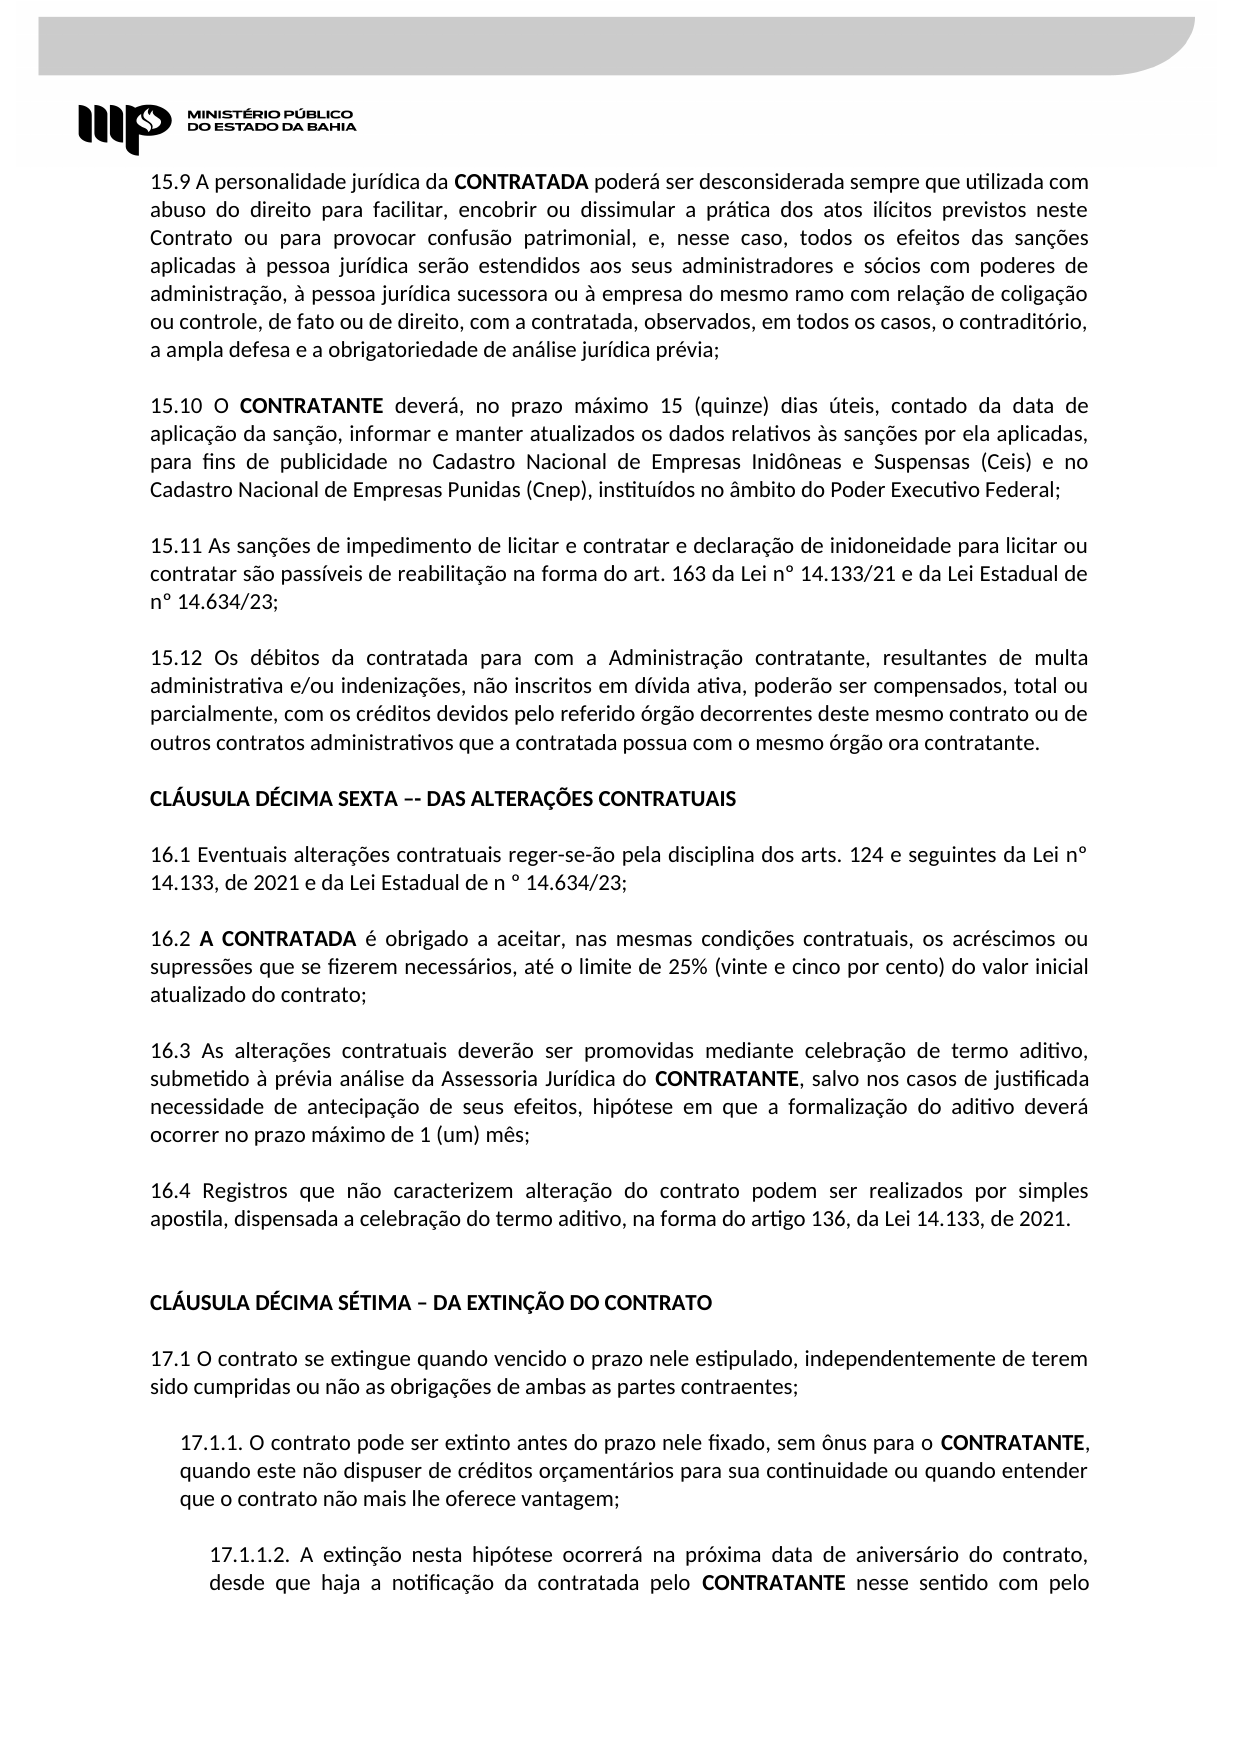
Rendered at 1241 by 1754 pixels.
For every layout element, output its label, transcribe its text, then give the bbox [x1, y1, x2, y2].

text 16.2 A CONTRATADA é obrigado a aceitar, nas mesmas condições contratuais, os acréscimos ou supressões que se fizerem necessários, até o limite de 25% (vinte e cinco por cento) do valor inicial atualizado do contrato; [150, 924, 1090, 1008]
picture [15, 1, 1218, 168]
text 16.4 Registros que não caracterizem alteração do contrato podem ser realizados por simples apostila, dispensada a celebração do termo aditivo, na forma do artigo 136, da Lei 14.133, de 2021. [150, 1176, 1090, 1232]
text 15.11 As sanções de impedimento de licitar e contratar e declaração de inidoneidade para licitar ou contratar são passíveis de reabilitação na forma do art. 163 da Lei nº 14.133/21 e da Lei Estadual de nº 14.634/23; [150, 531, 1090, 616]
text 15.10 O CONTRATANTE deverá, no prazo máximo 15 (quinze) dias úteis, contado da data de aplicação da sanção, informar e manter atualizados os dados relativos às sanções por ela aplicadas, para fins de publicidade no Cadastro Nacional de Empresas Inidôneas e Suspensas (Ceis) e no Cadastro Nacional de Empresas Punidas (Cnep), instituídos no âmbito do Poder Executivo Federal; [150, 391, 1090, 503]
text 17.1 O contrato se extingue quando vencido o prazo nele estipulado, independentemente de terem sido cumpridas ou não as obrigações de ambas as partes contraentes; [150, 1344, 1090, 1400]
text 17.1.1. O contrato pode ser extinto antes do prazo nele fixado, sem ônus para o CONTRATANTE, quando este não dispuser de créditos orçamentários para sua continuidade ou quando entender que o contrato não mais lhe oferece vantagem; [179, 1428, 1090, 1512]
text 15.9 A personalidade jurídica da CONTRATADA poderá ser desconsiderada sempre que utilizada com abuso do direito para facilitar, encobrir ou dissimular a prática dos atos ilícitos previstos neste Contrato ou para provocar confusão patrimonial, e, nesse caso, todos os efeitos das sanções aplicadas à pessoa jurídica serão estendidos aos seus administradores e sócios com poderes de administração, à pessoa jurídica sucessora ou à empresa do mesmo ramo com relação de coligação ou controle, de fato ou de direito, com a contratada, observados, em todos os casos, o contraditório, a ampla defesa e a obrigatoriedade de análise jurídica prévia; [150, 150, 1090, 363]
text 15.12 Os débitos da contratada para com a Administração contratante, resultantes de multa administrativa e/ou indenizações, não inscritos em dívida ativa, poderão ser compensados, total ou parcialmente, com os créditos devidos pelo referido órgão decorrentes deste mesmo contrato ou de outros contratos administrativos que a contratada possua com o mesmo órgão ora contratante. [150, 643, 1090, 756]
text CLÁUSULA DÉCIMA SÉTIMA – DA EXTINÇÃO DO CONTRATO [150, 1288, 1090, 1316]
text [209, 1540, 1090, 1596]
text 16.1 Eventuais alterações contratuais reger-se-ão pela disciplina dos arts. 124 e seguintes da Lei nº 14.133, de 2021 e da Lei Estadual de n º 14.634/23; [150, 840, 1090, 896]
text 16.3 As alterações contratuais deverão ser promovidas mediante celebração de termo aditivo, submetido à prévia análise da Assessoria Jurídica do CONTRATANTE, salvo nos casos de justificada necessidade de antecipação de seus efeitos, hipótese em que a formalização do aditivo deverá ocorrer no prazo máximo de 1 (um) mês; [150, 1036, 1090, 1148]
text CLÁUSULA DÉCIMA SEXTA –- DAS ALTERAÇÕES CONTRATUAIS [150, 784, 1090, 812]
